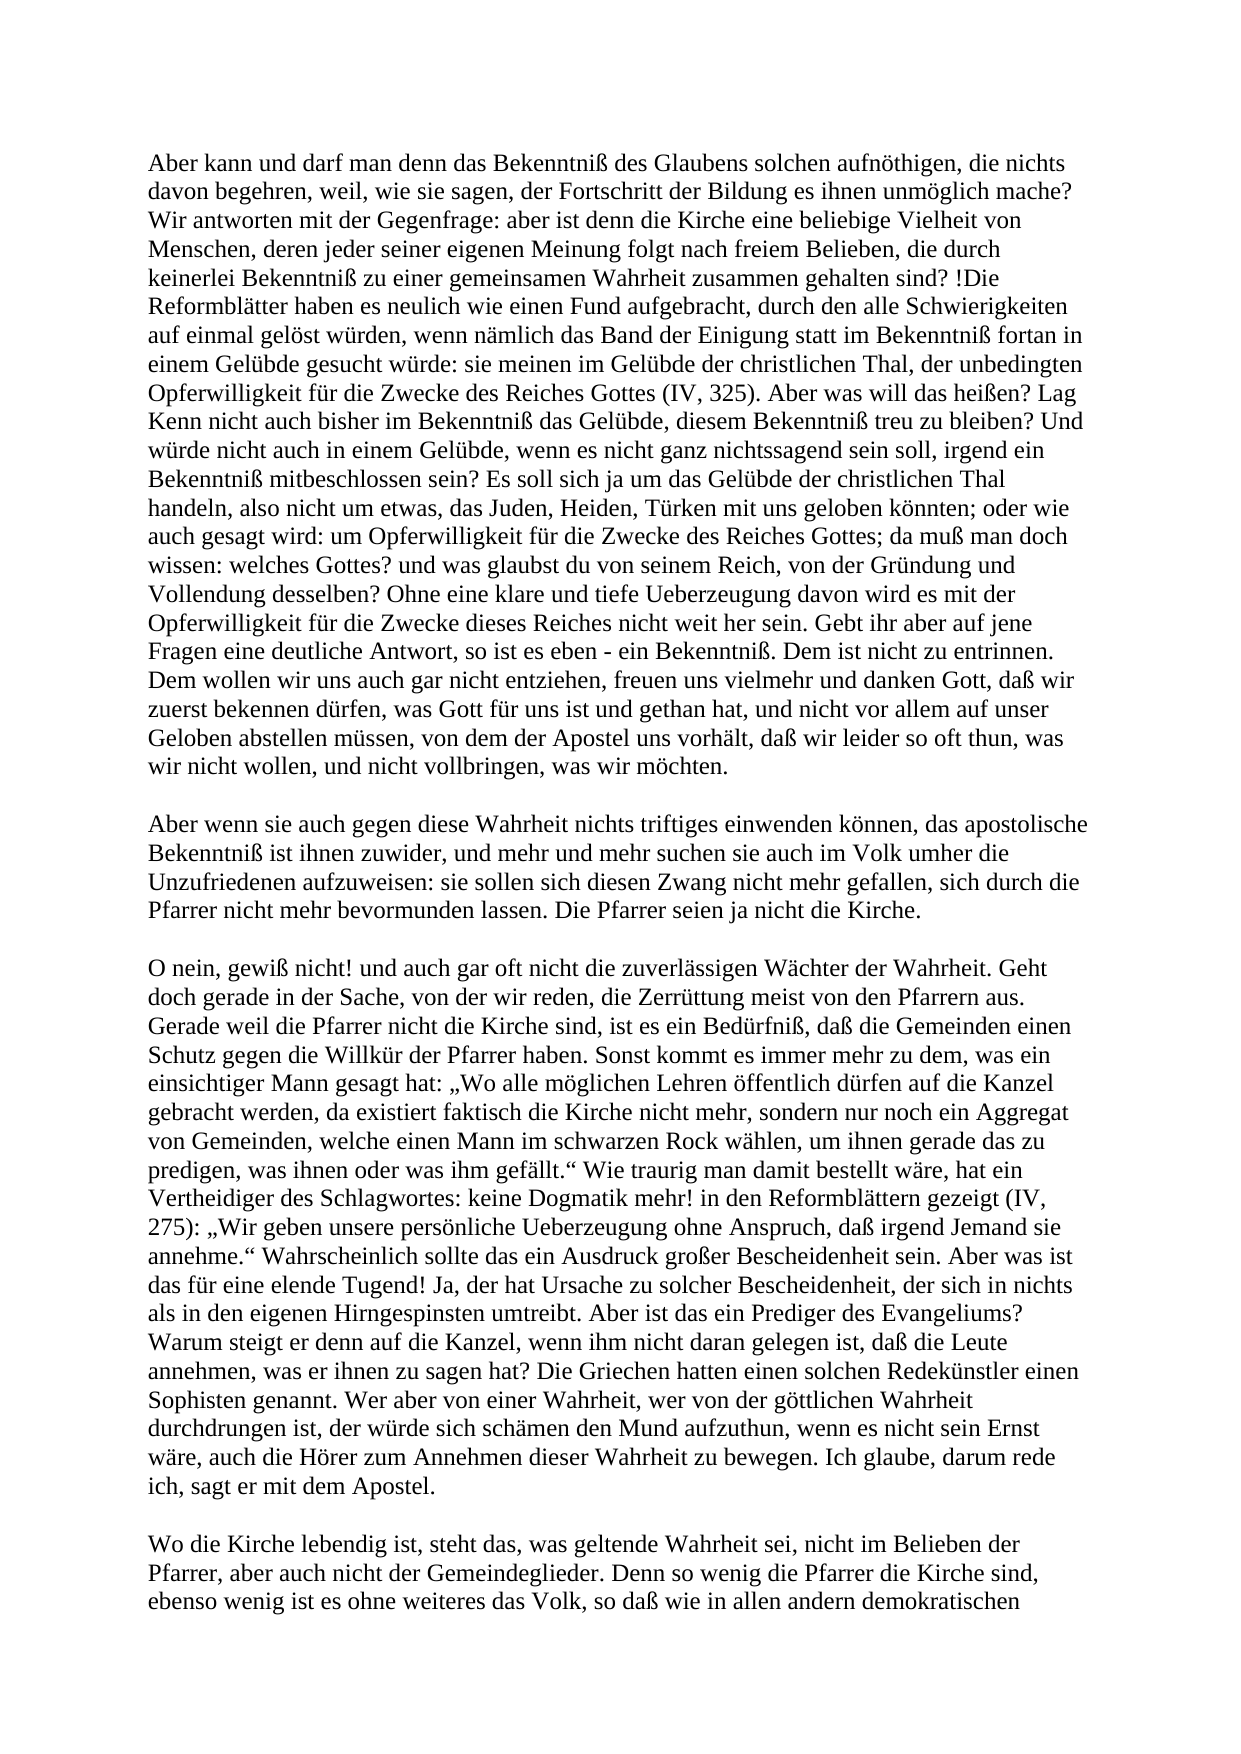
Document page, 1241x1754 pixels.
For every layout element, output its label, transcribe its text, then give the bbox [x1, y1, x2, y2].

text O nein, gewiß nicht! und auch gar oft nicht die zuverlässigen Wächter der Wahrheit. Geht doch gerade in der Sache, von der wir reden, die Zerrüttung meist von den Pfarrern aus. Gerade weil die Pfarrer nicht die Kirche sind, ist es ein Bedürfniß, daß die Gemeinden einen Schutz gegen die Willkür der Pfarrer haben. Sonst kommt es immer mehr zu dem, was ein einsichtiger Mann gesagt hat: „Wo alle möglichen Lehren öffentlich dürfen auf die Kanzel gebracht werden, da existiert faktisch die Kirche nicht mehr, sondern nur noch ein Aggregat von Gemeinden, welche einen Mann im schwarzen Rock wählen, um ihnen gerade das zu predigen, was ihnen oder was ihm gefällt.“ Wie traurig man damit bestellt wäre, hat ein Vertheidiger des Schlagwortes: keine Dogmatik mehr! in den Reformblättern gezeigt (IV, 275): „Wir geben unsere persönliche Ueberzeugung ohne Anspruch, daß irgend Jemand sie annehme.“ Wahrscheinlich sollte das ein Ausdruck großer Bescheidenheit sein. Aber was ist das für eine elende Tugend! Ja, der hat Ursache zu solcher Bescheidenheit, der sich in nichts als in den eigenen Hirngespinsten umtreibt. Aber ist das ein Prediger des Evangeliums? Warum steigt er denn auf die Kanzel, wenn ihm nicht daran gelegen ist, daß die Leute annehmen, was er ihnen zu sagen hat? Die Griechen hatten einen solchen Redekünstler einen Sophisten genannt. Wer aber von einer Wahrheit, wer von der göttlichen Wahrheit durchdrungen ist, der würde sich schämen den Mund aufzuthun, wenn es nicht sein Ernst wäre, auch die Hörer zum Annehmen dieser Wahrheit zu bewegen. Ich glaube, darum rede ich, sagt er mit dem Apostel. [148, 953, 1093, 1500]
text Aber wenn sie auch gegen diese Wahrheit nichts triftiges einwenden können, das apostolische Bekenntniß ist ihnen zuwider, und mehr und mehr suchen sie auch im Volk umher die Unzufriedenen aufzuweisen: sie sollen sich diesen Zwang nicht mehr gefallen, sich durch die Pfarrer nicht mehr bevormunden lassen. Die Pfarrer seien ja nicht die Kirche. [148, 809, 1093, 924]
text Aber kann und darf man denn das Bekenntniß des Glaubens solchen aufnöthigen, die nichts davon begehren, weil, wie sie sagen, der Fortschritt der Bildung es ihnen unmöglich mache? Wir antworten mit der Gegenfrage: aber ist denn die Kirche eine beliebige Vielheit von Menschen, deren jeder seiner eigenen Meinung folgt nach freiem Belieben, die durch keinerlei Bekenntniß zu einer gemeinsamen Wahrheit zusammen gehalten sind? !Die Reformblätter haben es neulich wie einen Fund aufgebracht, durch den alle Schwierigkeiten auf einmal gelöst würden, wenn nämlich das Band der Einigung statt im Bekenntniß fortan in einem Gelübde gesucht würde: sie meinen im Gelübde der christlichen Thal, der unbedingten Opferwilligkeit für die Zwecke des Reiches Gottes (IV, 325). Aber was will das heißen? Lag Kenn nicht auch bisher im Bekenntniß das Gelübde, diesem Bekenntniß treu zu bleiben? Und würde nicht auch in einem Gelübde, wenn es nicht ganz nichtssagend sein soll, irgend ein Bekenntniß mitbeschlossen sein? Es soll sich ja um das Gelübde der christlichen Thal handeln, also nicht um etwas, das Juden, Heiden, Türken mit uns geloben könnten; oder wie auch gesagt wird: um Opferwilligkeit für die Zwecke des Reiches Gottes; da muß man doch wissen: welches Gottes? und was glaubst du von seinem Reich, von der Gründung und Vollendung desselben? Ohne eine klare und tiefe Ueberzeugung davon wird es mit der Opferwilligkeit für die Zwecke dieses Reiches nicht weit her sein. Gebt ihr aber auf jene Fragen eine deutliche Antwort, so ist es eben - ein Bekenntniß. Dem ist nicht zu entrinnen. Dem wollen wir uns auch gar nicht entziehen, freuen uns vielmehr und danken Gott, daß wir zuerst bekennen dürfen, was Gott für uns ist und gethan hat, und nicht vor allem auf unser Geloben abstellen müssen, von dem der Apostel uns vorhält, daß wir leider so oft thun, was wir nicht wollen, und nicht vollbringen, was wir möchten. [148, 148, 1093, 780]
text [148, 1529, 1093, 1615]
